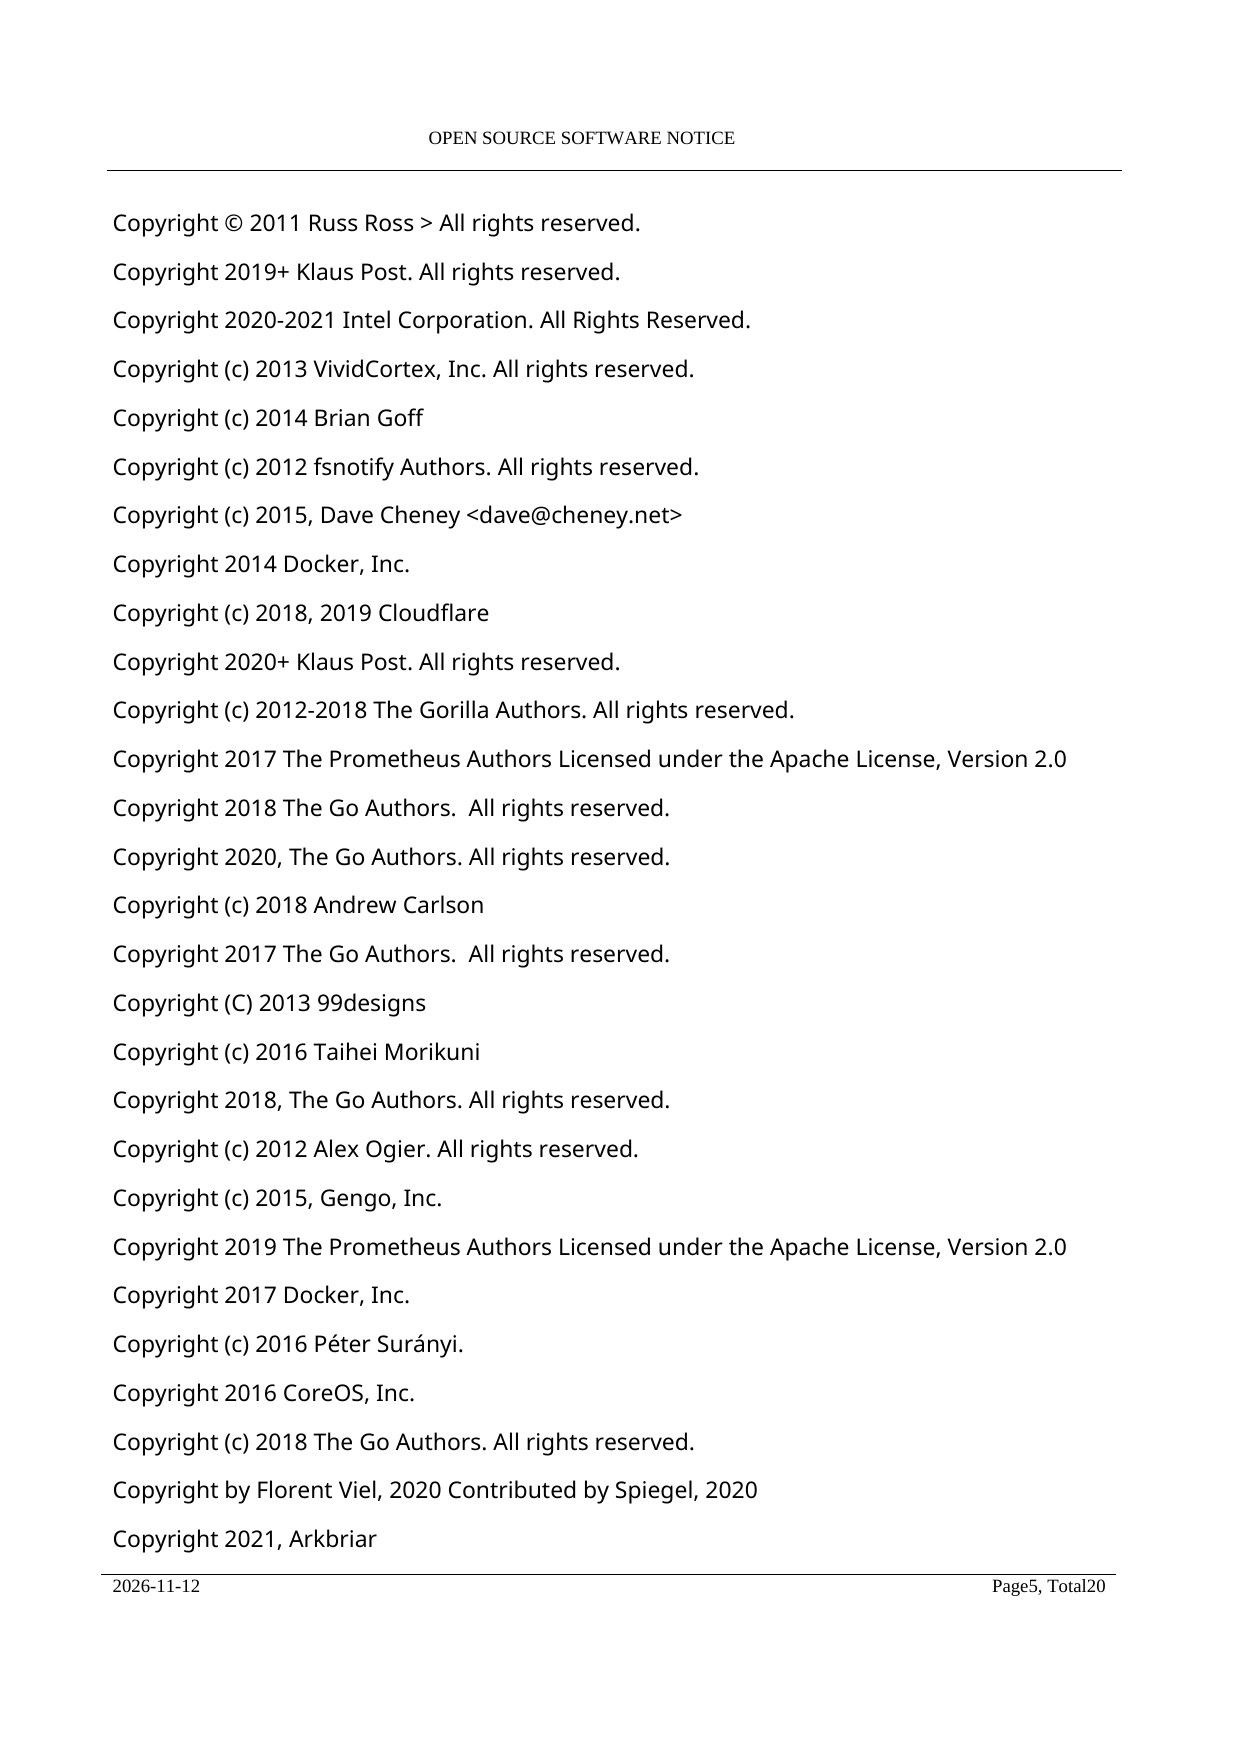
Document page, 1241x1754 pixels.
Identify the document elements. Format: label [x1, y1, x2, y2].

text [112, 206, 1128, 1555]
